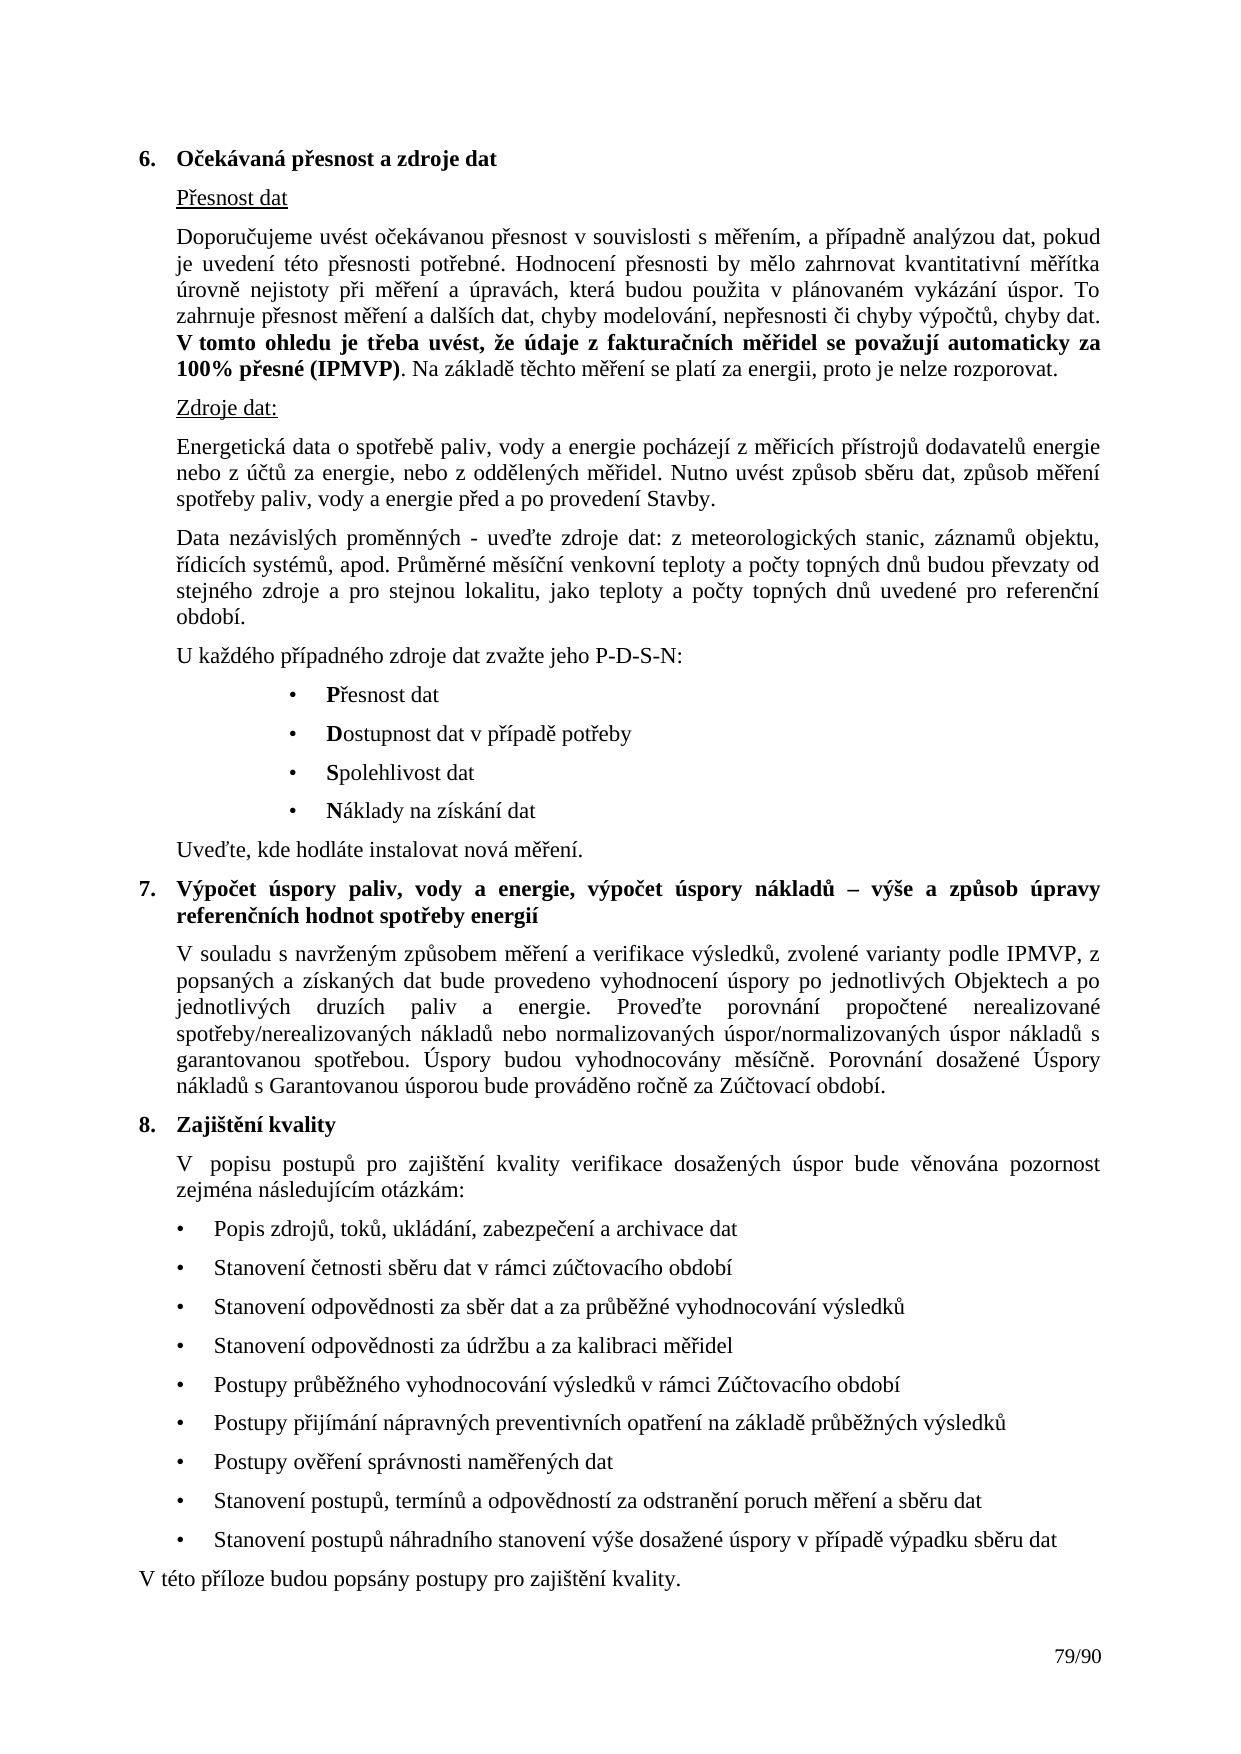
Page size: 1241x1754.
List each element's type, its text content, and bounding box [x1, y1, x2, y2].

list Spolehlivost dat [289, 759, 1101, 785]
list Postupy průběžného vyhodnocování výsledků v rámci Zúčtovacího období [176, 1371, 1101, 1397]
list Popis zdrojů, toků, ukládání, zabezpečení a archivace dat [176, 1215, 1101, 1242]
list Přesnost dat [289, 681, 1101, 707]
text Uveďte, kde hodláte instalovat nová měření. [139, 836, 1101, 863]
list Stanovení postupů, termínů a odpovědností za odstranění poruch měření a sběru dat [176, 1487, 1101, 1513]
list Stanovení odpovědnosti za údržbu a za kalibraci měřidel [176, 1332, 1101, 1358]
text Doporučujeme uvést očekávanou přesnost v souvislosti s měřením, a případně analýzou dat, pokud je uvedení této přesnosti potřebné. Hodnocení přesnosti by mělo zahrnovat kvantitativní měřítka úrovně nejistoty při měření a úpravách, která budou použita v plánovaném vykázání úspor. To zahrnuje přesnost měření a dalších dat, chyby modelování, nepřesnosti či chyby výpočtů, chyby dat. V tomto ohledu je třeba uvést, že údaje z fakturačních měřidel se považují automaticky za 100% přesné (IPMVP). Na základě těchto měření se platí za energii, proto je nelze rozporovat. [176, 223, 1101, 381]
list Stanovení postupů náhradního stanovení výše dosažené úspory v případě výpadku sběru dat [176, 1526, 1101, 1552]
text V popisu postupů pro zajištění kvality verifikace dosažených úspor bude věnována pozornost zejména následujícím otázkám: [176, 1150, 1101, 1203]
list Zajištění kvality [139, 1111, 1101, 1137]
text V této příloze budou popsány postupy pro zajištění kvality. [139, 1565, 1101, 1591]
list Dostupnost dat v případě potřeby [289, 720, 1101, 746]
text Energetická data o spotřebě paliv, vody a energie pocházejí z měřicích přístrojů dodavatelů energie nebo z účtů za energie, nebo z oddělených měřidel. Nutno uvést způsob sběru dat, způsob měření spotřeby paliv, vody a energie před a po provedení Stavby. [176, 433, 1101, 512]
list Postupy přijímání nápravných preventivních opatření na základě průběžných výsledků [176, 1409, 1101, 1436]
text Data nezávislých proměnných ‐ uveďte zdroje dat: z meteorologických stanic, záznamů objektu, řídicích systémů, apod. Průměrné měsíční venkovní teploty a počty topných dnů budou převzaty od stejného zdroje a pro stejnou lokalitu, jako teploty a počty topných dnů uvedené pro referenční období. [176, 524, 1101, 630]
text Zdroje dat: [176, 394, 1101, 420]
list Náklady na získání dat [289, 798, 1101, 824]
text Přesnost dat [176, 184, 1101, 211]
list Postupy ověření správnosti naměřených dat [176, 1448, 1101, 1475]
list Stanovení odpovědnosti za sběr dat a za průběžné vyhodnocování výsledků [176, 1293, 1101, 1319]
text U každého případného zdroje dat zvažte jeho P-D-S-N: [176, 642, 1101, 668]
list Stanovení četnosti sběru dat v rámci zúčtovacího období [176, 1254, 1101, 1280]
list Očekávaná přesnost a zdroje dat [139, 146, 1101, 172]
text V souladu s navrženým způsobem měření a verifikace výsledků, zvolené varianty podle IPMVP, z popsaných a získaných dat bude provedeno vyhodnocení úspory po jednotlivých Objektech a po jednotlivých druzích paliv a energie. Proveďte porovnání propočtené nerealizované spotřeby/nerealizovaných nákladů nebo normalizovaných úspor/normalizovaných úspor nákladů s garantovanou spotřebou. Úspory budou vyhodnocovány měsíčně. Porovnání dosažené Úspory nákladů s Garantovanou úsporou bude prováděno ročně za Zúčtovací období. [176, 941, 1101, 1099]
list Výpočet úspory paliv, vody a energie, výpočet úspory nákladů – výše a způsob úpravy referenčních hodnot spotřeby energií [139, 875, 1101, 928]
